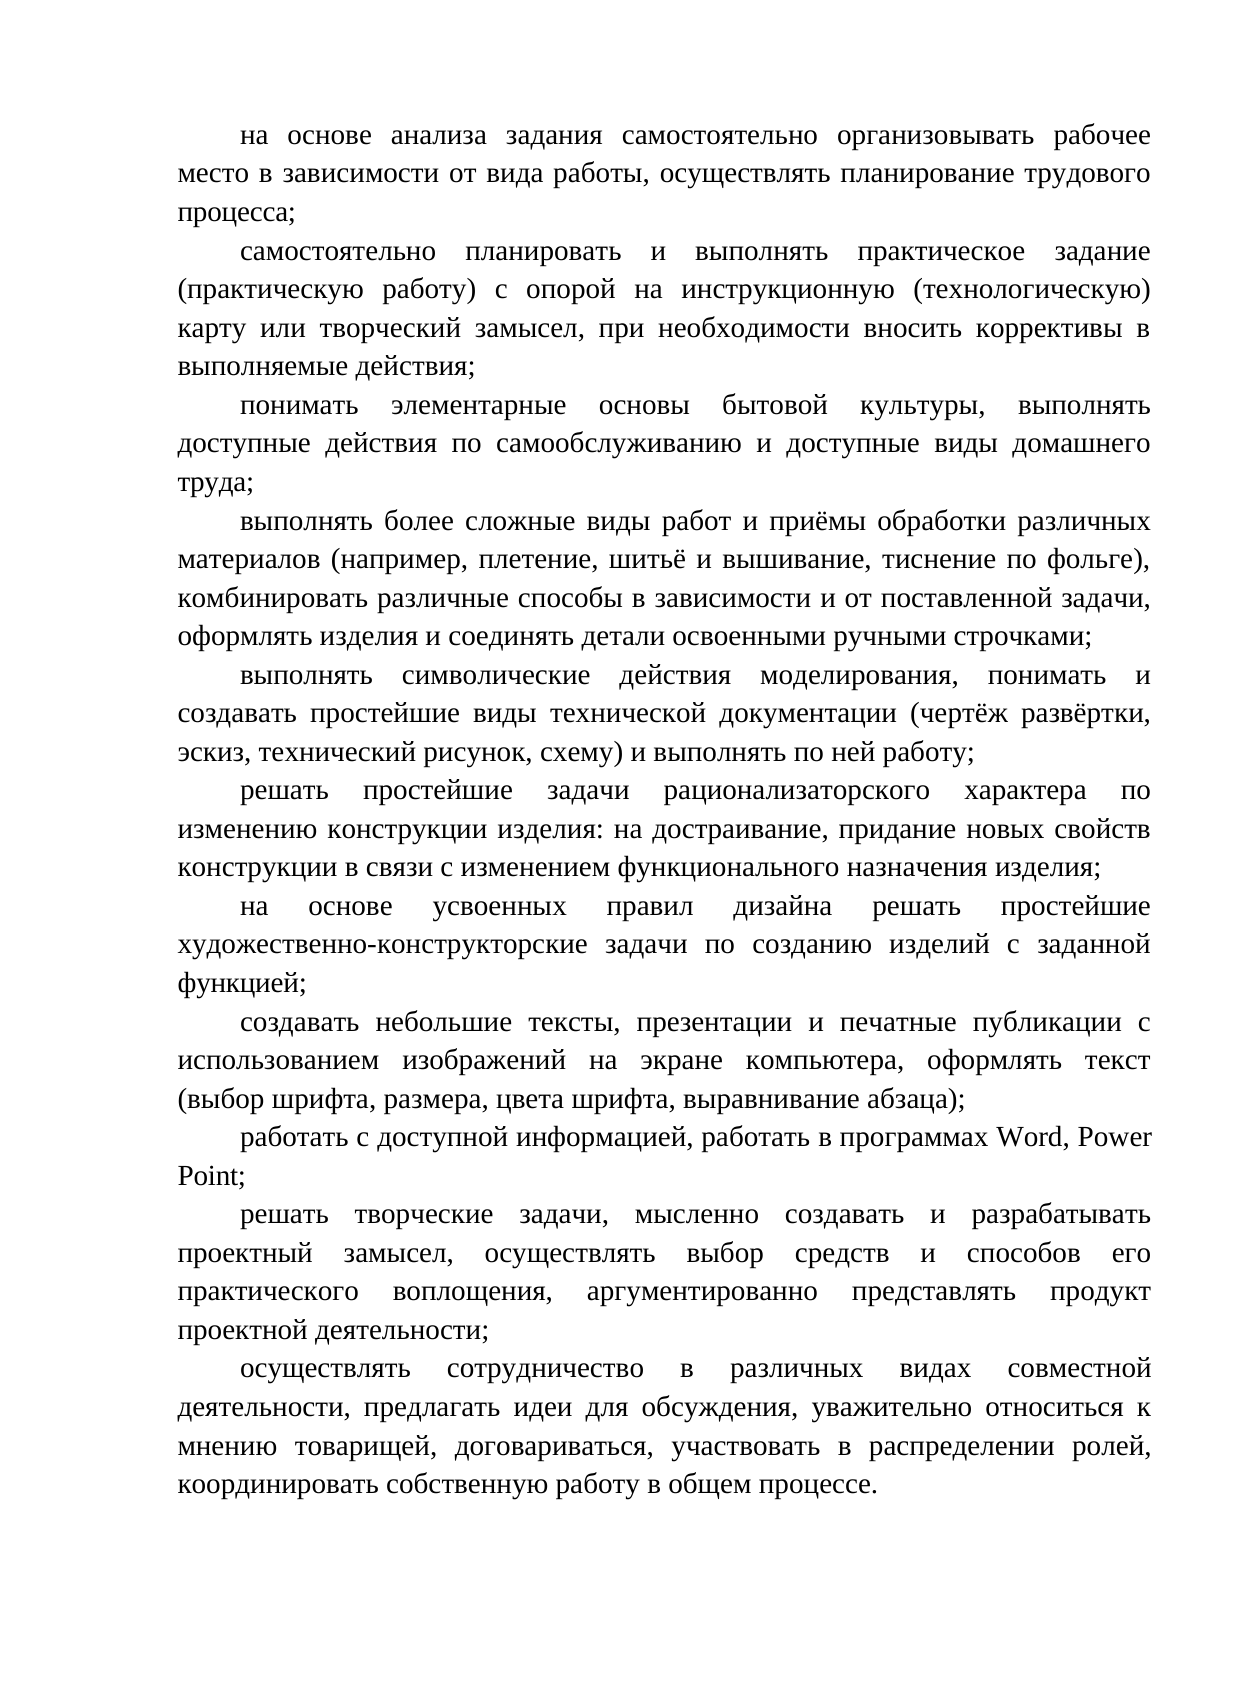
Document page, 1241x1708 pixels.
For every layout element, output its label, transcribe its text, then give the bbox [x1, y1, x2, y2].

text на основе усвоенных правил дизайна решать простейшие художественно-конструкторские задачи по созданию изделий с заданной функцией; [177, 888, 1152, 999]
text самостоятельно планировать и выполнять практическое задание (практическую работу) с опорой на инструкционную (технологическую) карту или творческий замысел, при необходимости вносить коррективы в выполняемые действия; [177, 233, 1151, 382]
text создавать небольшие тексты, презентации и печатные публикации с использованием изображений на экране компьютера, оформлять текст (выбор шрифта, размера, цвета шрифта, выравнивание абзаца); [177, 1004, 1152, 1114]
text решать творческие задачи, мысленно создавать и разрабатывать проектный замысел, осуществлять выбор средств и способов его практического воплощения, аргументированно представлять продукт проектной деятельности; [177, 1196, 1152, 1346]
text решать простейшие задачи рационализаторского характера по изменению конструкции изделия: на достраивание, придание новых свойств конструкции в связи с изменением функционального назначения изделия; [177, 772, 1151, 883]
text выполнять более сложные виды работ и приёмы обработки различных материалов (например, плетение, шитьё и вышивание, тиснение по фольге), комбинировать различные способы в зависимости и от поставленной задачи, оформлять изделия и соединять детали освоенными ручными строчками; [177, 503, 1152, 652]
text работать с доступной информацией, работать в программах Word, Power Point; [177, 1119, 1152, 1191]
text осуществлять сотрудничество в различных видах совместной деятельности, предлагать идеи для обсуждения, уважительно относиться к мнению товарищей, договариваться, участвовать в распределении ролей, координировать собственную работу в общем процессе. [177, 1351, 1152, 1500]
text на основе анализа задания самостоятельно организовывать рабочее место в зависимости от вида работы, осуществлять планирование трудового процесса; [177, 117, 1152, 228]
text выполнять символические действия моделирования, понимать и создавать простейшие виды технической документации (чертёж развёртки, эскиз, технический рисунок, схему) и выполнять по ней работу; [177, 657, 1152, 767]
text понимать элементарные основы бытовой культуры, выполнять доступные действия по самообслуживанию и доступные виды домашнего труда; [177, 387, 1151, 497]
